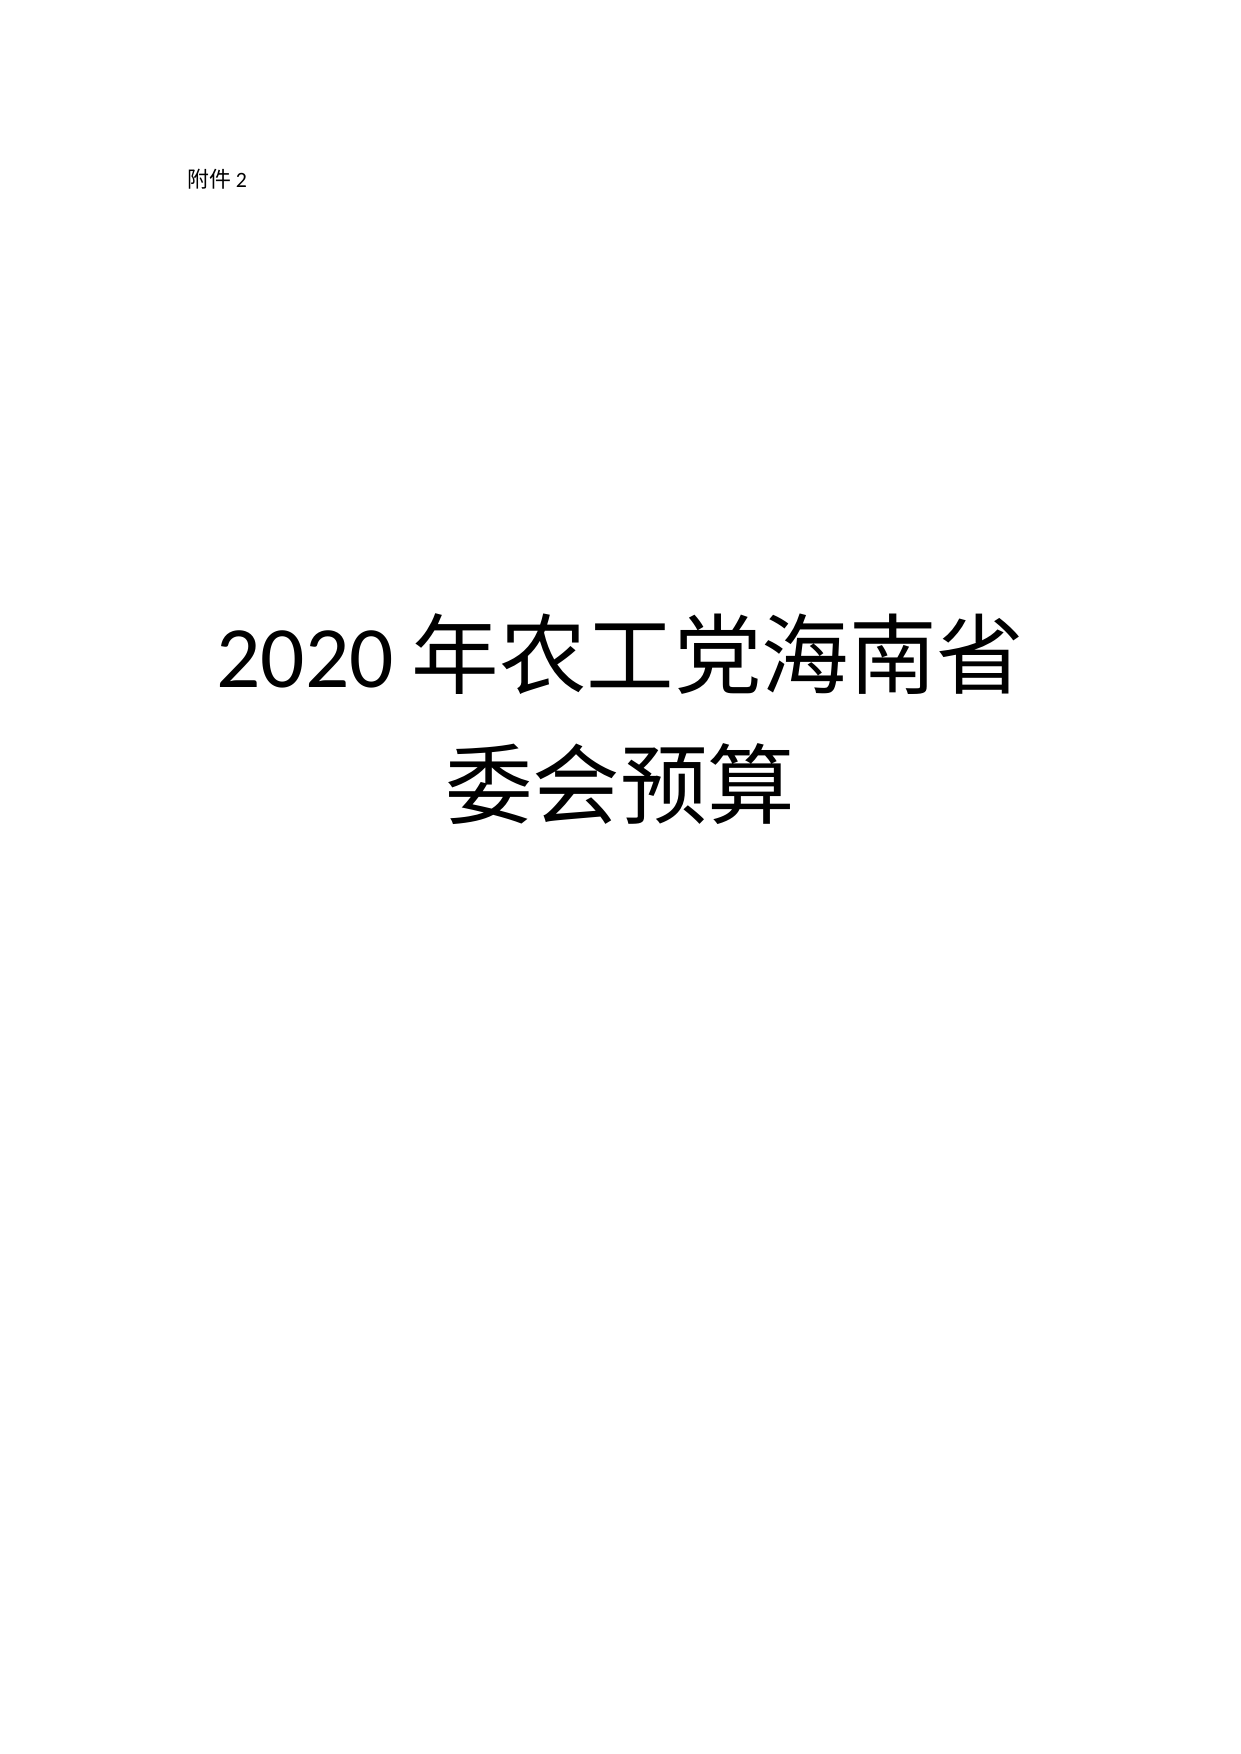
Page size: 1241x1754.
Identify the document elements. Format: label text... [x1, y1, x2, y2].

text 2020年农工党海南省委会预算 [187, 584, 1053, 844]
text 附件2 [187, 162, 1053, 194]
